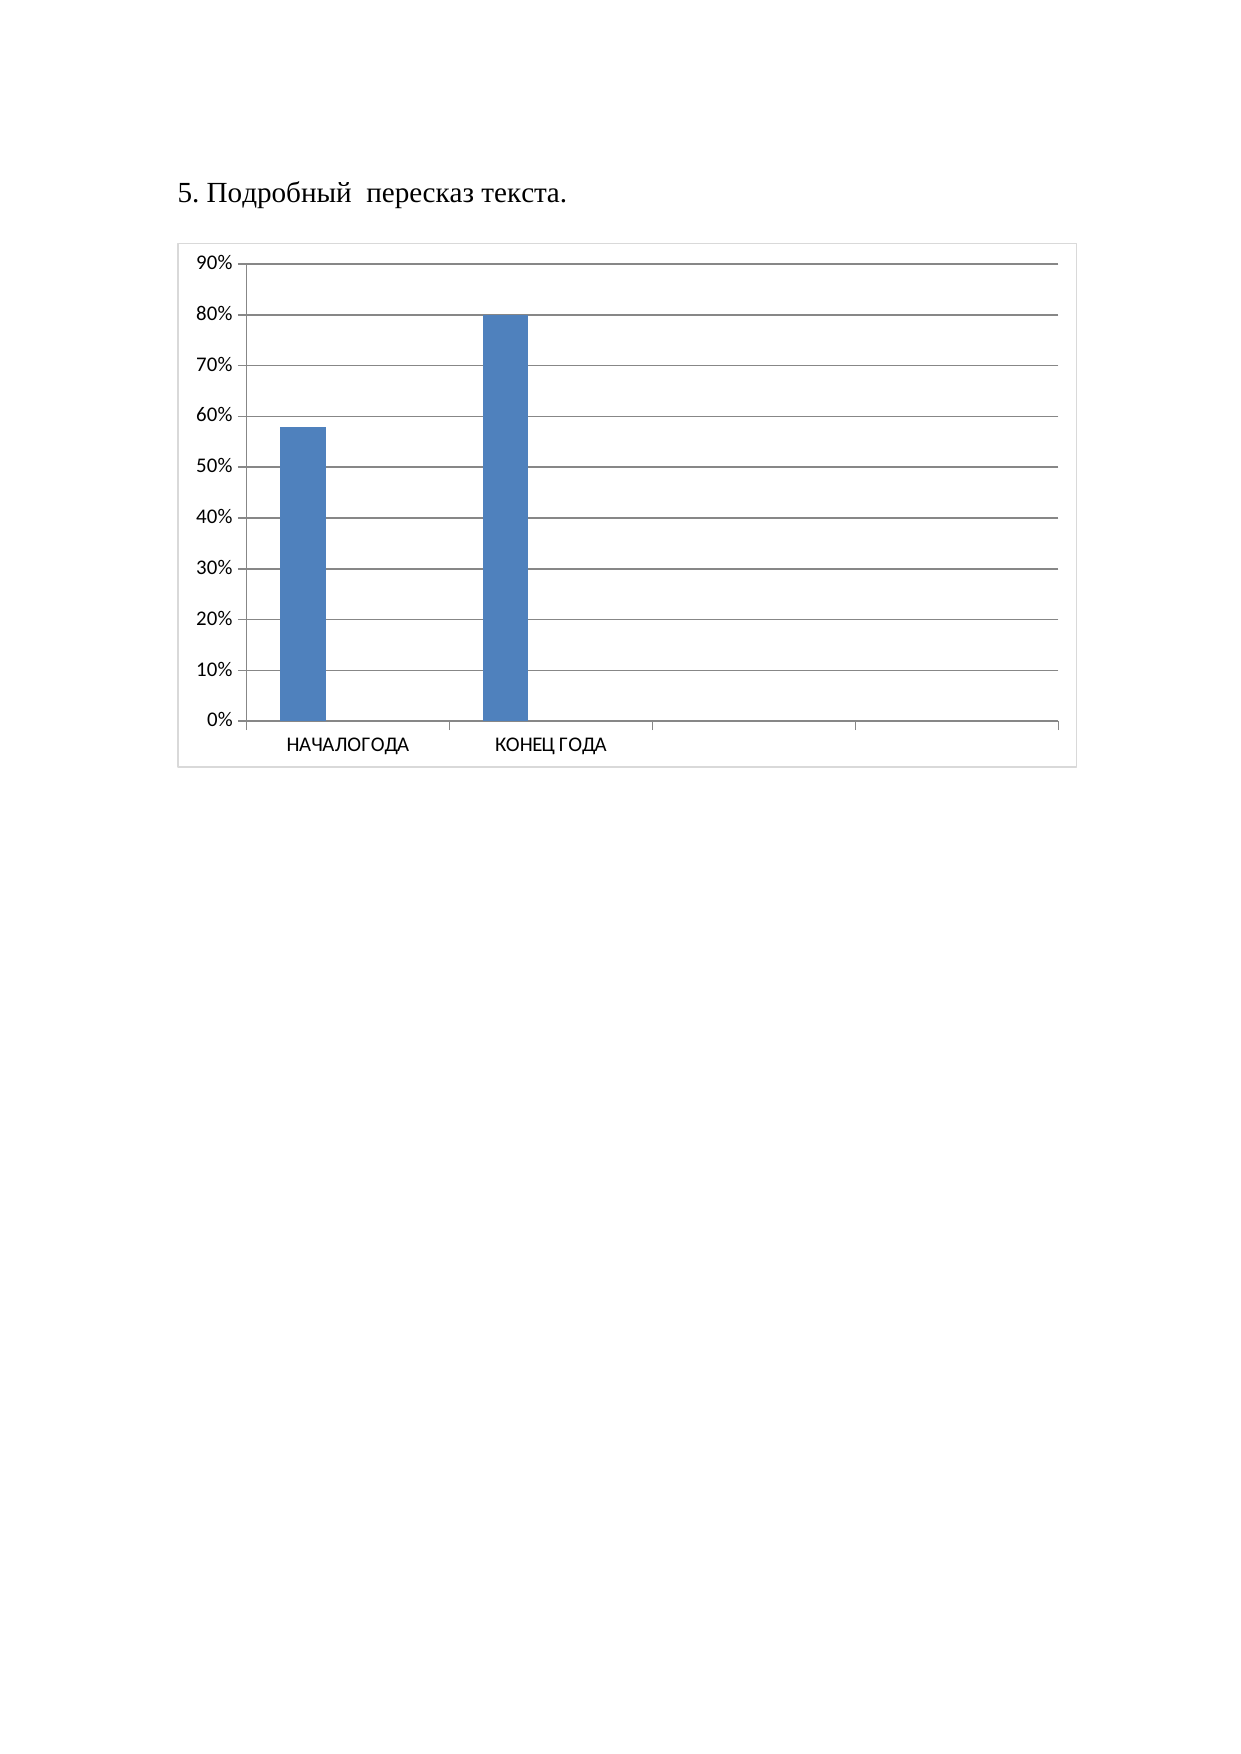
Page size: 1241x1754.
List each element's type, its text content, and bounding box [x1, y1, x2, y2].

text 5. Подробный пересказ текста. [177, 118, 1152, 209]
